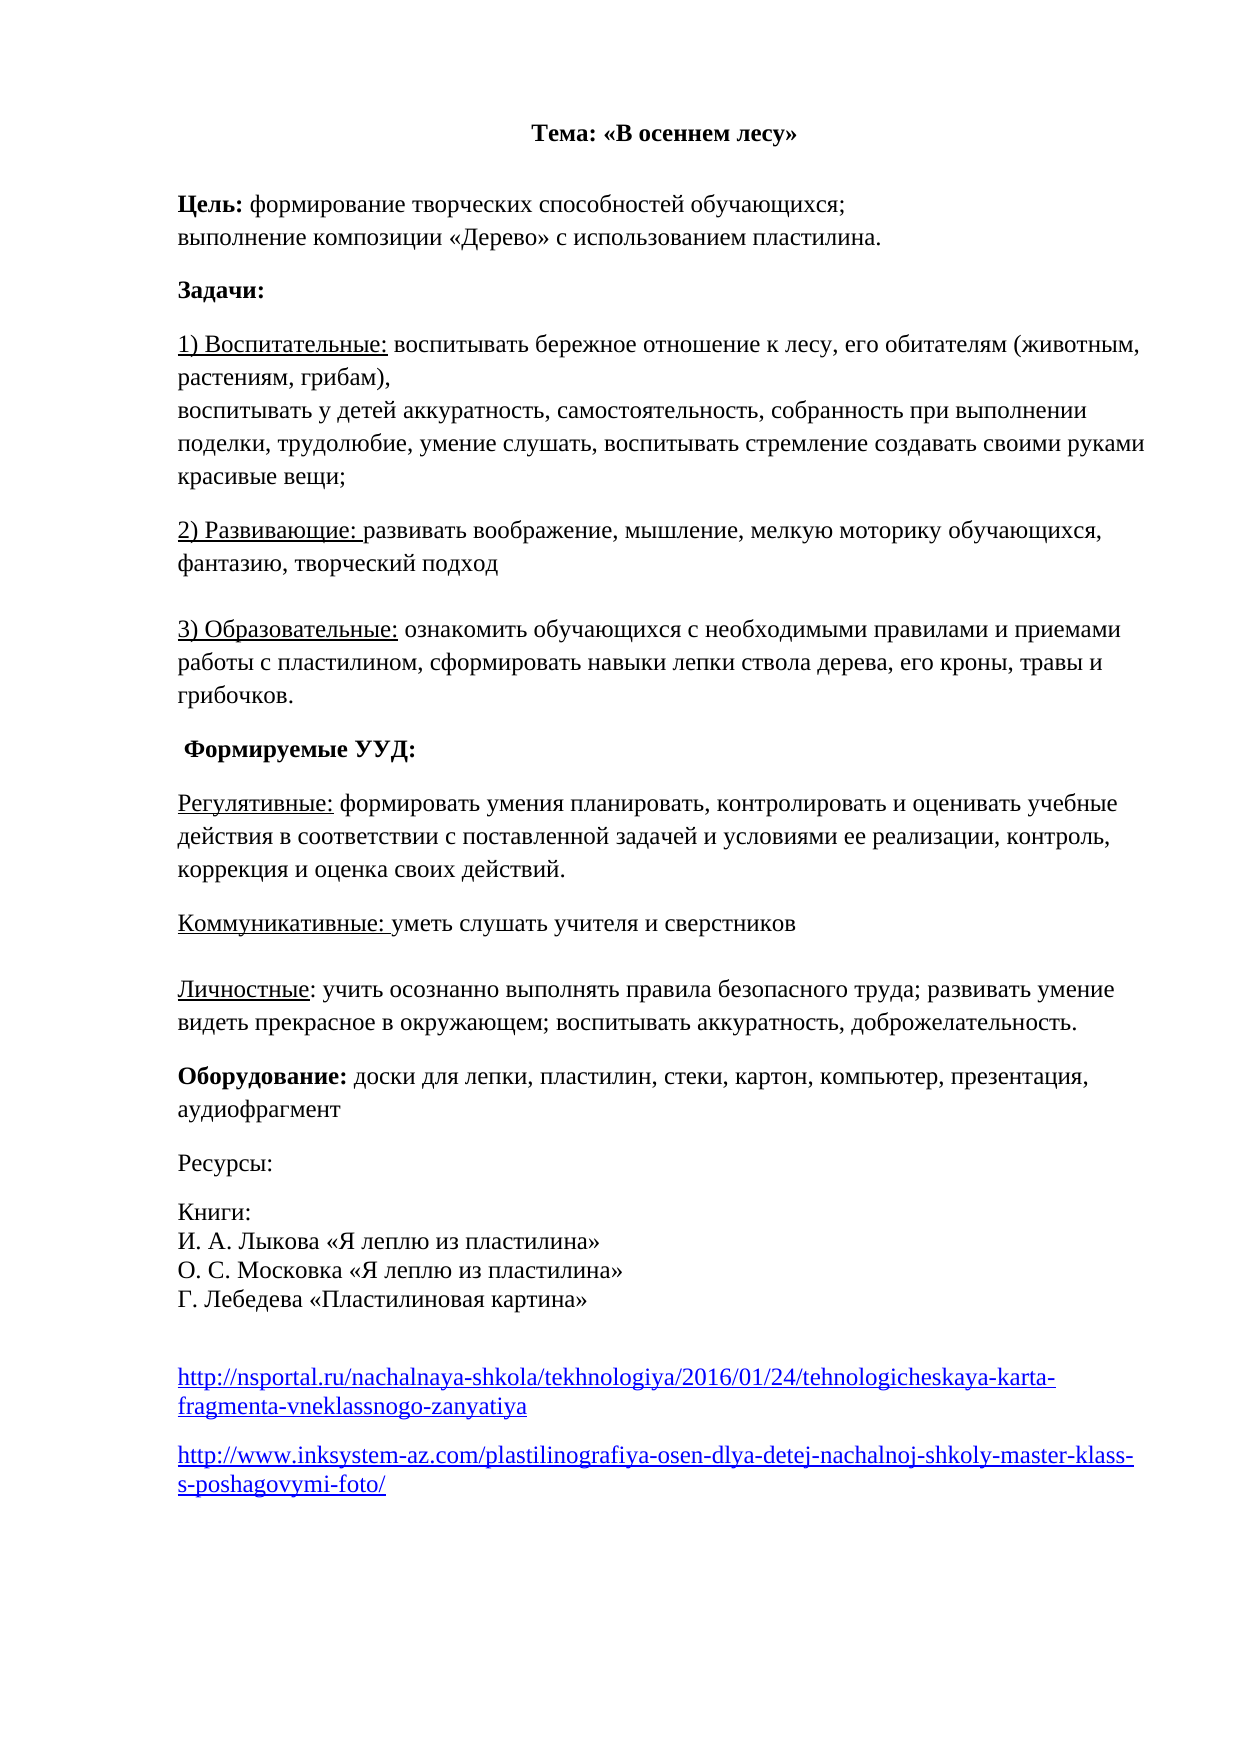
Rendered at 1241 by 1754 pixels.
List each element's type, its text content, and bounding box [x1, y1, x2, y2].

text Регулятивные: формировать умения планировать, контролировать и оценивать учебные действия в соответствии с поставленной задачей и условиями ее реализации, контроль, коррекция и оценка своих действий. [177, 788, 1152, 883]
text Цель: формирование творческих способностей обучающихся; выполнение композиции «Дерево» с использованием пластилина. [177, 189, 1152, 250]
text Книги: И. А. Лыкова «Я леплю из пластилина» О. С. Московка «Я леплю из пластилина» Г. Лебедева «Пластилиновая картина» [177, 1197, 1152, 1312]
text Коммуникативные: уметь слушать учителя и сверстников Личностные: учить осознанно выполнять правила безопасного труда; развивать умение видеть прекрасное в окружающем; воспитывать аккуратность, доброжелательность. [177, 908, 1152, 1036]
text Ресурсы: [177, 1148, 1152, 1177]
text http://www.inksystem-az.com/plastilinografiya-osen-dlya-detej-nachalnoj-shkoly-master-klass-s-poshagovymi-foto/ [177, 1440, 1152, 1498]
text Тема: «В осеннем лесу» [177, 118, 1152, 147]
text http://nsportal.ru/nachalnaya-shkola/tekhnologiya/2016/01/24/tehnologicheskaya-karta-fragmenta-vneklassnogo-zanyatiya [177, 1333, 1152, 1419]
text Формируемые УУД: [177, 734, 1152, 763]
text 2) Развивающие: развивать воображение, мышление, мелкую моторику обучающихся, фантазию, творческий подход 3) Образовательные: ознакомить обучающихся с необходимыми правилами и приемами работы с пластилином, сформировать навыки лепки ствола дерева, его кроны, травы и грибочков. [177, 515, 1152, 709]
text Оборудование: доски для лепки, пластилин, стеки, картон, компьютер, презентация, аудиофрагмент [177, 1061, 1152, 1123]
text 1) Воспитательные: воспитывать бережное отношение к лесу, его обитателям (животным, растениям, грибам), воспитывать у детей аккуратность, самостоятельность, собранность при выполнении поделки, трудолюбие, умение слушать, воспитывать стремление создавать своими руками красивые вещи; [177, 329, 1152, 490]
text Задачи: [177, 276, 1152, 304]
